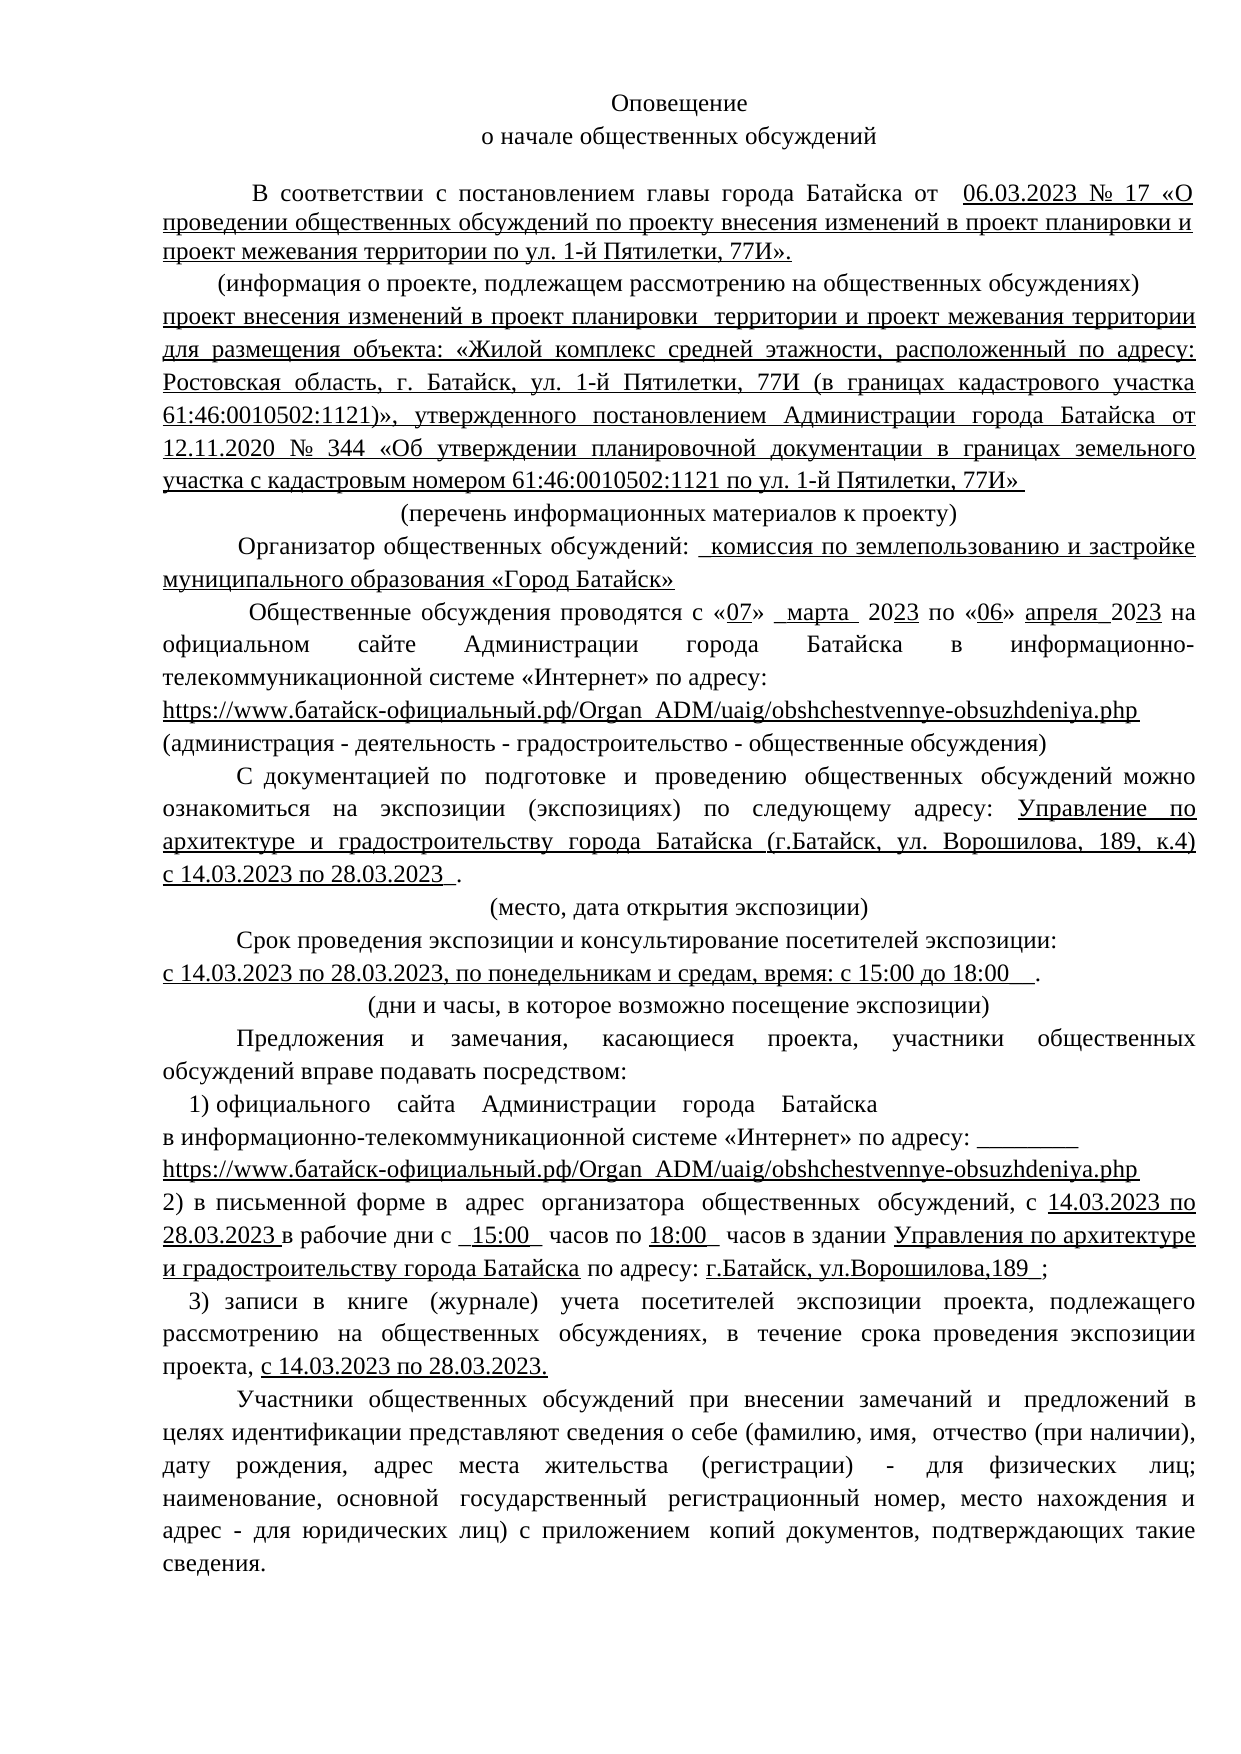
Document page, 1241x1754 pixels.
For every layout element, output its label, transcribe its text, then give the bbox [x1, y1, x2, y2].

text проект внесения изменений в проект планировки территории и проект межевания территории для размещения объекта: «Жилой комплекс средней этажности, расположенный по адресу: Ростовская область, г. Батайск, ул. 1-й Пятилетки, 77И (в границах кадастрового участка 61:46:0010502:1121)», утвержденного постановлением Администрации города Батайска от 12.11.2020 № 344 «Об утверждении планировочной документации в границах земельного участка с кадастровым номером 61:46:0010502:1121 по ул. 1-й Пятилетки, 77И» [162, 362, 1196, 392]
text 1) официального сайта Администрации города Батайска [162, 1085, 1196, 1118]
text проект внесения изменений в проект планировки территории и проект межевания территории для размещения объекта: «Жилой комплекс средней этажности, расположенный по адресу: Ростовская область, г. Батайск, ул. 1-й Пятилетки, 77И (в границах кадастрового участка 61:46:0010502:1121)», утвержденного постановлением Администрации города Батайска от 12.11.2020 № 344 «Об утверждении планировочной документации в границах земельного участка с кадастровым номером 61:46:0010502:1121 по ул. 1-й Пятилетки, 77И» [162, 426, 1196, 458]
text 2) в письменной форме в адрес организатора общественных обсуждений, с 14.03.2023 по 28.03.2023 в рабочие дни с _15:00_ часов по 18:00_ часов в здании Управления по архитектуре и градостроительству города Батайска по адресу: г.Батайск, ул.Ворошилова,189_; [162, 1183, 1196, 1282]
text Общественные обсуждения проводятся с «07» _марта 2023 по «06» апреля_2023 на официальном сайте Администрации города Батайска в информационно-телекоммуникационной системе «Интернет» по адресу: [162, 593, 1196, 691]
text Участники общественных обсуждений при внесении замечаний и предложений в целях идентификации представляют сведения о себе (фамилию, имя, отчество (при наличии), дату рождения, адрес места жительства (регистрации) - для физических лиц; наименование, основной государственный регистрационный номер, место нахождения и адрес - для юридических лиц) с приложением копий документов, подтверждающих такие сведения. [162, 1380, 1196, 1577]
text Оповещение [162, 88, 1196, 117]
text Срок проведения экспозиции и консультирование посетителей экспозиции: [162, 921, 1196, 953]
text В соответствии с постановлением главы города Батайска от 06.03.2023 № 17 «О проведении общественных обсуждений по проекту внесения изменений в проект планировки и проект межевания территории по ул. 1-й Пятилетки, 77И». [162, 233, 1193, 264]
text https://www.батайск-официальный.рф/Organ_ADM/uaig/obshchestvennye-obsuzhdeniya.php [162, 1150, 1196, 1183]
text В соответствии с постановлением главы города Батайска от 06.03.2023 № 17 «О проведении общественных обсуждений по проекту внесения изменений в проект планировки и проект межевания территории по ул. 1-й Пятилетки, 77И». [162, 149, 1193, 232]
text https://www.батайск-официальный.рф/Organ_ADM/uaig/obshchestvennye-obsuzhdeniya.php (администрация - деятельность - градостроительство - общественные обсуждения) [162, 691, 1196, 757]
text (перечень информационных материалов к проекту) [162, 494, 1196, 527]
text проект внесения изменений в проект планировки территории и проект межевания территории для размещения объекта: «Жилой комплекс средней этажности, расположенный по адресу: Ростовская область, г. Батайск, ул. 1-й Пятилетки, 77И (в границах кадастрового участка 61:46:0010502:1121)», утвержденного постановлением Администрации города Батайска от 12.11.2020 № 344 «Об утверждении планировочной документации в границах земельного участка с кадастровым номером 61:46:0010502:1121 по ул. 1-й Пятилетки, 77И» [162, 459, 1196, 494]
text Организатор общественных обсуждений: _комиссия по землепользованию и застройке муниципального образования «Город Батайск» [162, 527, 1196, 593]
text С документацией по подготовке и проведению общественных обсуждений можно ознакомиться на экспозиции (экспозициях) по следующему адресу: Управление по архитектуре и градостроительству города Батайска_(г.Батайск, ул. Ворошилова, 189, к.4) с 14.03.2023 по 28.03.2023_. [162, 852, 1196, 888]
text Предложения и замечания, касающиеся проекта, участники общественных обсуждений вправе подавать посредством: [162, 1019, 1196, 1085]
text проект внесения изменений в проект планировки территории и проект межевания территории для размещения объекта: «Жилой комплекс средней этажности, расположенный по адресу: Ростовская область, г. Батайск, ул. 1-й Пятилетки, 77И (в границах кадастрового участка 61:46:0010502:1121)», утвержденного постановлением Администрации города Батайска от 12.11.2020 № 344 «Об утверждении планировочной документации в границах земельного участка с кадастровым номером 61:46:0010502:1121 по ул. 1-й Пятилетки, 77И» [162, 393, 1196, 425]
text (место, дата открытия экспозиции) [162, 888, 1196, 921]
text С документацией по подготовке и проведению общественных обсуждений можно ознакомиться на экспозиции (экспозициях) по следующему адресу: Управление по архитектуре и градостроительству города Батайска_(г.Батайск, ул. Ворошилова, 189, к.4) с 14.03.2023 по 28.03.2023_. [162, 757, 1196, 851]
text о начале общественных обсуждений [162, 117, 1196, 149]
text (дни и часы, в которое возможно посещение экспозиции) [162, 986, 1196, 1019]
text с 14.03.2023 по 28.03.2023, по понедельникам и средам, время: с 15:00 до 18:00__. [162, 953, 1196, 986]
text (информация о проекте, подлежащем рассмотрению на общественных обсуждениях) [162, 264, 1196, 297]
text в информационно-телекоммуникационной системе «Интернет» по адресу: ________ [162, 1118, 1196, 1150]
text 3) записи в книге (журнале) учета посетителей экспозиции проекта, подлежащего рассмотрению на общественных обсуждениях, в течение срока проведения экспозиции проекта, с 14.03.2023 по 28.03.2023. [162, 1282, 1196, 1380]
